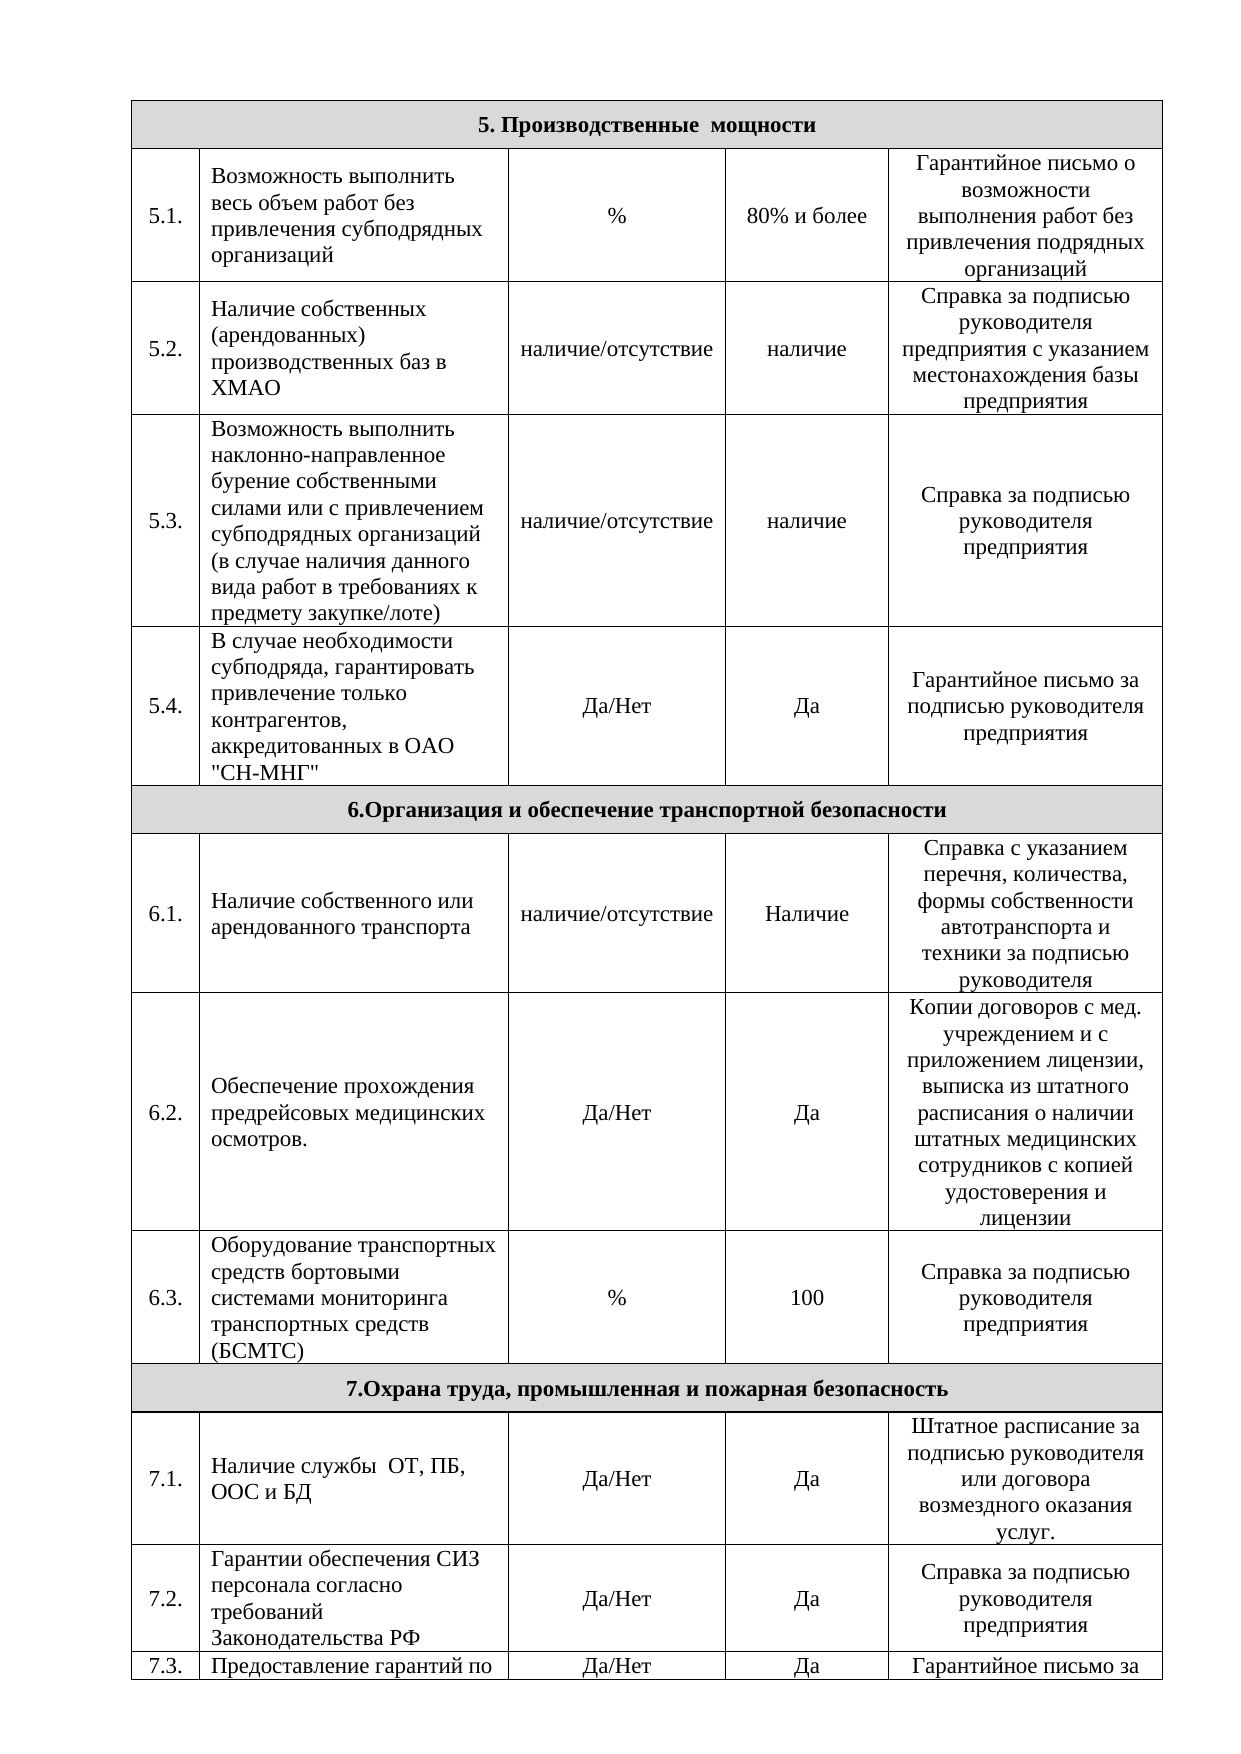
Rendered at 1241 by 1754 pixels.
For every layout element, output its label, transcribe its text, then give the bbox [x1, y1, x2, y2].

table_cell Да [726, 993, 888, 1230]
table_cell В случае необходимости субподряда, гарантировать привлечение только контрагентов, аккредитованных в ОАО "СН-МНГ" [200, 627, 508, 785]
table_cell 7.3. [132, 1652, 199, 1679]
table_cell наличие/отсутствие [509, 415, 725, 626]
table_cell % [509, 1231, 725, 1363]
table_cell Гарантии обеспечения СИЗ персонала согласно требований Законодательства РФ [200, 1545, 508, 1651]
table_cell Обеспечение прохождения предрейсовых медицинских осмотров. [200, 993, 508, 1230]
table_cell Да [726, 1545, 888, 1651]
table_cell 6.3. [132, 1231, 199, 1363]
table_cell Справка за подписью руководителя предприятия [889, 1545, 1162, 1651]
table_cell 5. Производственные мощности [132, 101, 1162, 148]
table_cell 5.1. [132, 149, 199, 281]
table_cell Справка за подписью руководителя предприятия [889, 415, 1162, 626]
table_cell 7.2. [132, 1545, 199, 1651]
table_cell Да [726, 1413, 888, 1544]
table_cell Наличие [726, 834, 888, 992]
table_cell Штатное расписание за подписью руководителя или договора возмездного оказания услуг. [889, 1413, 1162, 1544]
table_cell Наличие собственных (арендованных) производственных баз в ХМАО [200, 282, 508, 414]
table_cell 6.2. [132, 993, 199, 1230]
table_cell 5.4. [132, 627, 199, 785]
table_cell Да [726, 627, 888, 785]
table_cell Возможность выполнить наклонно-направленное бурение собственными силами или с привлечением субподрядных организаций (в случае наличия данного вида работ в требованиях к предмету закупке/лоте) [200, 415, 508, 626]
table_cell Копии договоров с мед. учреждением и с приложением лицензии, выписка из штатного расписания о наличии штатных медицинских сотрудников с копией удостоверения и лицензии [889, 993, 1162, 1230]
table_cell Наличие службы ОТ, ПБ, ООС и БД [200, 1413, 508, 1544]
table_cell 7.1. [132, 1413, 199, 1544]
table_cell Оборудование транспортных средств бортовыми системами мониторинга транспортных средств (БСМТС) [200, 1231, 508, 1363]
table_cell Справка за подписью руководителя предприятия с указанием местонахождения базы предприятия [889, 282, 1162, 414]
table_cell Да/Нет [509, 1652, 725, 1679]
table_cell наличие/отсутствие [509, 282, 725, 414]
table_cell Да/Нет [509, 993, 725, 1230]
table_cell Гарантийное письмо за подписью руководителя предприятия [889, 627, 1162, 785]
table_cell 80% и более [726, 149, 888, 281]
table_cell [200, 1652, 508, 1679]
table_cell 6.1. [132, 834, 199, 992]
table_cell наличие [726, 415, 888, 626]
table_cell Да/Нет [509, 627, 725, 785]
table_cell Да/Нет [509, 1545, 725, 1651]
table_cell наличие/отсутствие [509, 834, 725, 992]
table_cell 5.3. [132, 415, 199, 626]
table_cell 5.2. [132, 282, 199, 414]
table_cell Да [726, 1652, 888, 1679]
table_cell 6.Организация и обеспечение транспортной безопасности [132, 786, 1162, 833]
table_cell % [509, 149, 725, 281]
table_cell Наличие собственного или арендованного транспорта [200, 834, 508, 992]
table_cell Гарантийное письмо о возможности выполнения работ без привлечения подрядных организаций [889, 149, 1162, 281]
table_cell 7.Охрана труда, промышленная и пожарная безопасность [132, 1364, 1162, 1411]
table_cell наличие [726, 282, 888, 414]
table_cell Да/Нет [509, 1413, 725, 1544]
table_cell 100 [726, 1231, 888, 1363]
table_cell Справка с указанием перечня, количества, формы собственности автотранспорта и техники за подписью руководителя [889, 834, 1162, 992]
table_cell Справка за подписью руководителя предприятия [889, 1231, 1162, 1363]
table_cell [889, 1652, 1162, 1679]
table_cell Возможность выполнить весь объем работ без привлечения субподрядных организаций [200, 149, 508, 281]
